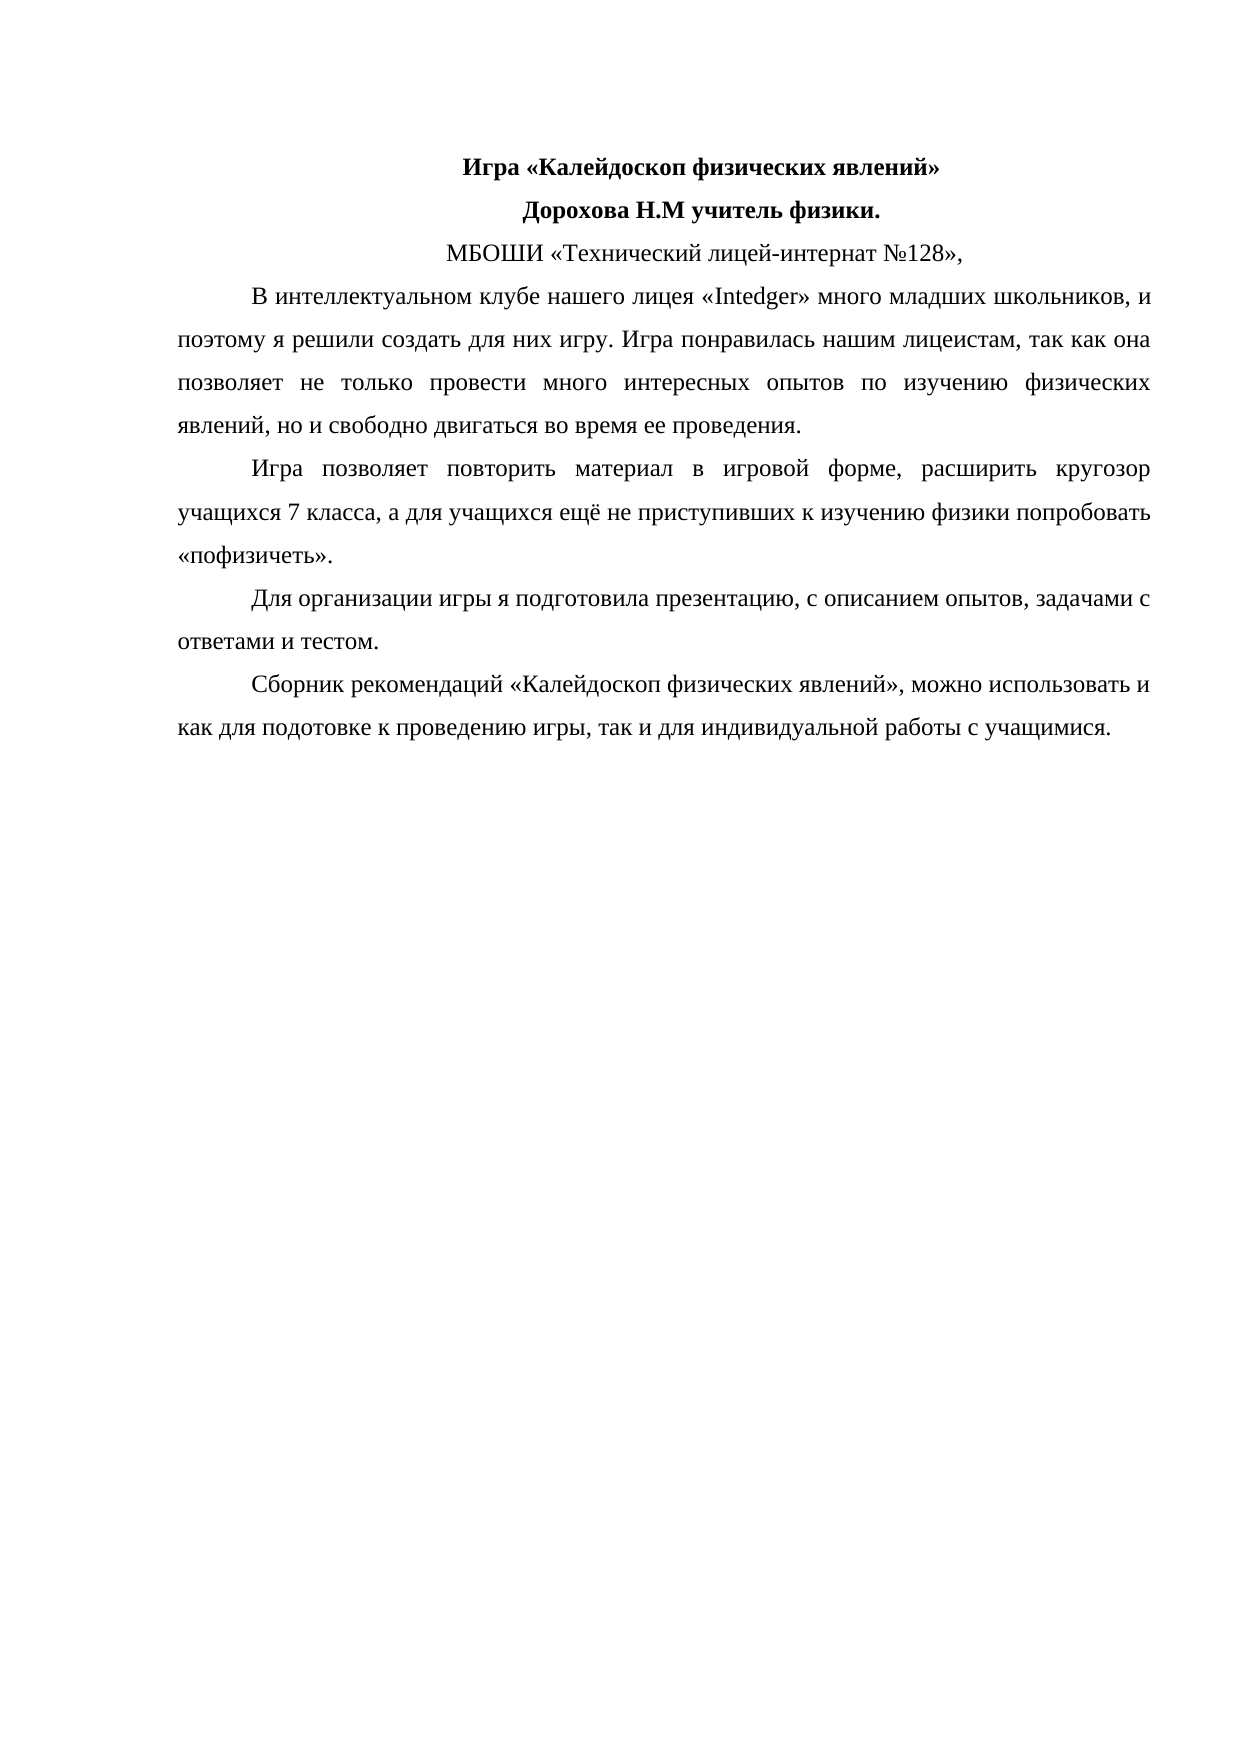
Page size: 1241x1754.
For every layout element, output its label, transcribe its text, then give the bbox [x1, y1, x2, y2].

text Для организации игры я подготовила презентацию, с описанием опытов, задачами с ответами и тестом. [177, 583, 1152, 655]
text В интеллектуальном клубе нашего лицея «Intedger» много младших школьников, и поэтому я решили создать для них игру. Игра понравилась нашим лицеистам, так как она позволяет не только провести много интересных опытов по изучению физических явлений, но и свободно двигаться во время ее проведения. [177, 281, 1152, 439]
text Дорохова Н.М учитель физики. [177, 195, 1152, 223]
text МБОШИ «Технический лицей-интернат №128», [177, 238, 1152, 267]
text Игра позволяет повторить материал в игровой форме, расширить кругозор учащихся 7 класса, а для учащихся ещё не приступивших к изучению физики попробовать «пофизичеть». [177, 453, 1152, 568]
text Сборник рекомендаций «Калейдоскоп физических явлений», можно использовать и как для подотовке к проведению игры, так и для индивидуальной работы с учащимися. [177, 669, 1152, 741]
text Игра «Калейдоскоп физических явлений» [177, 152, 1152, 180]
